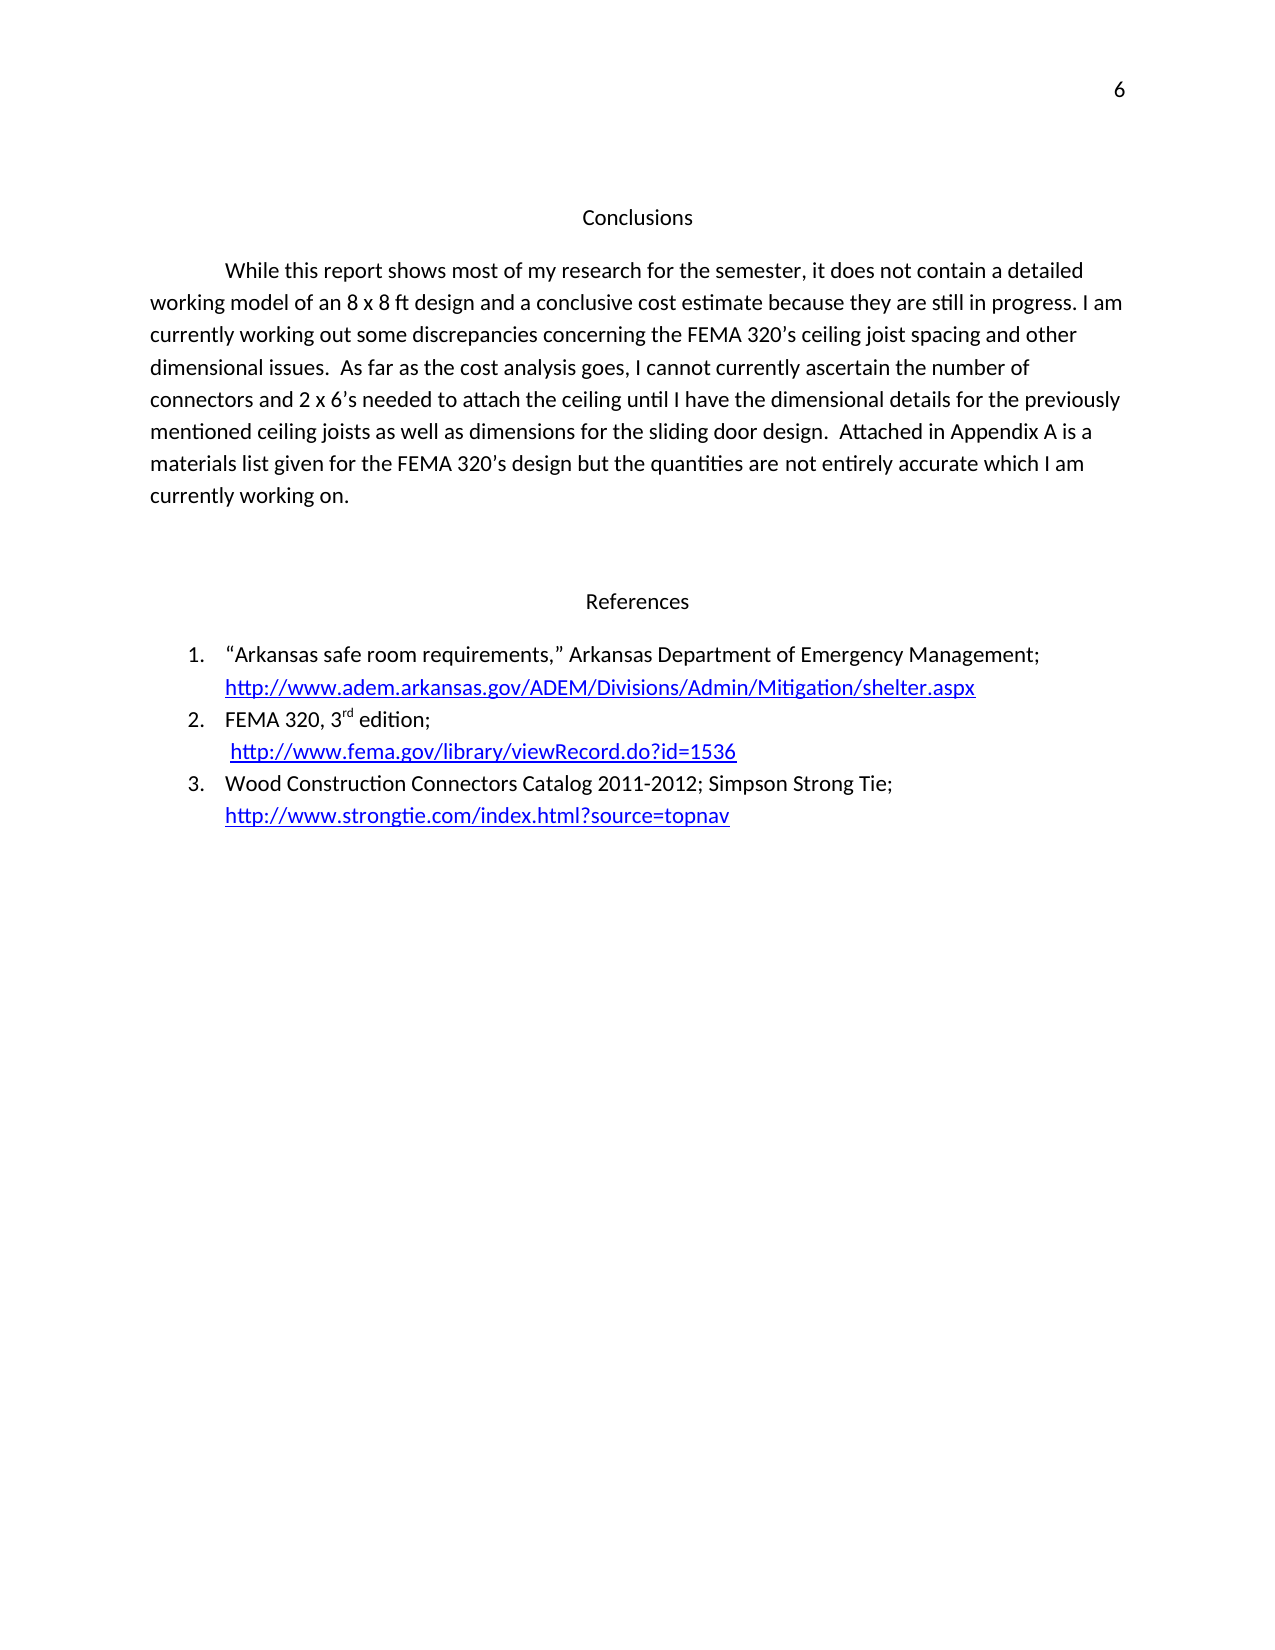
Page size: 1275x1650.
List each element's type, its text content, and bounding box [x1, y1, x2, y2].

list FEMA 320, 3rd edition; [187, 705, 1125, 733]
text References [150, 587, 1125, 615]
list http://www.strongtie.com/index.html?source=topnav [225, 801, 1125, 829]
text While this report shows most of my research for the semester, it does not contain a detailed working model of an 8 x 8 ft design and a conclusive cost estimate because they are still in progress. I am currently working out some discrepancies concerning the FEMA 320’s ceiling joist spacing and other dimensional issues. As far as the cost analysis goes, I cannot currently ascertain the number of connectors and 2 x 6’s needed to attach the ceiling until I have the dimensional details for the previously mentioned ceiling joists as well as dimensions for the sliding door design. Attached in Appendix A is a materials list given for the FEMA 320’s design but the quantities are not entirely accurate which I am currently working on. [150, 256, 1125, 509]
list “Arkansas safe room requirements,” Arkansas Department of Emergency Management; http://www.adem.arkansas.gov/ADEM/Divisions/Admin/Mitigation/shelter.aspx [187, 640, 1125, 701]
list Wood Construction Connectors Catalog 2011-2012; Simpson Strong Tie; [187, 769, 1125, 797]
list http://www.fema.gov/library/viewRecord.do?id=1536 [225, 737, 1125, 765]
text Conclusions [150, 203, 1125, 231]
